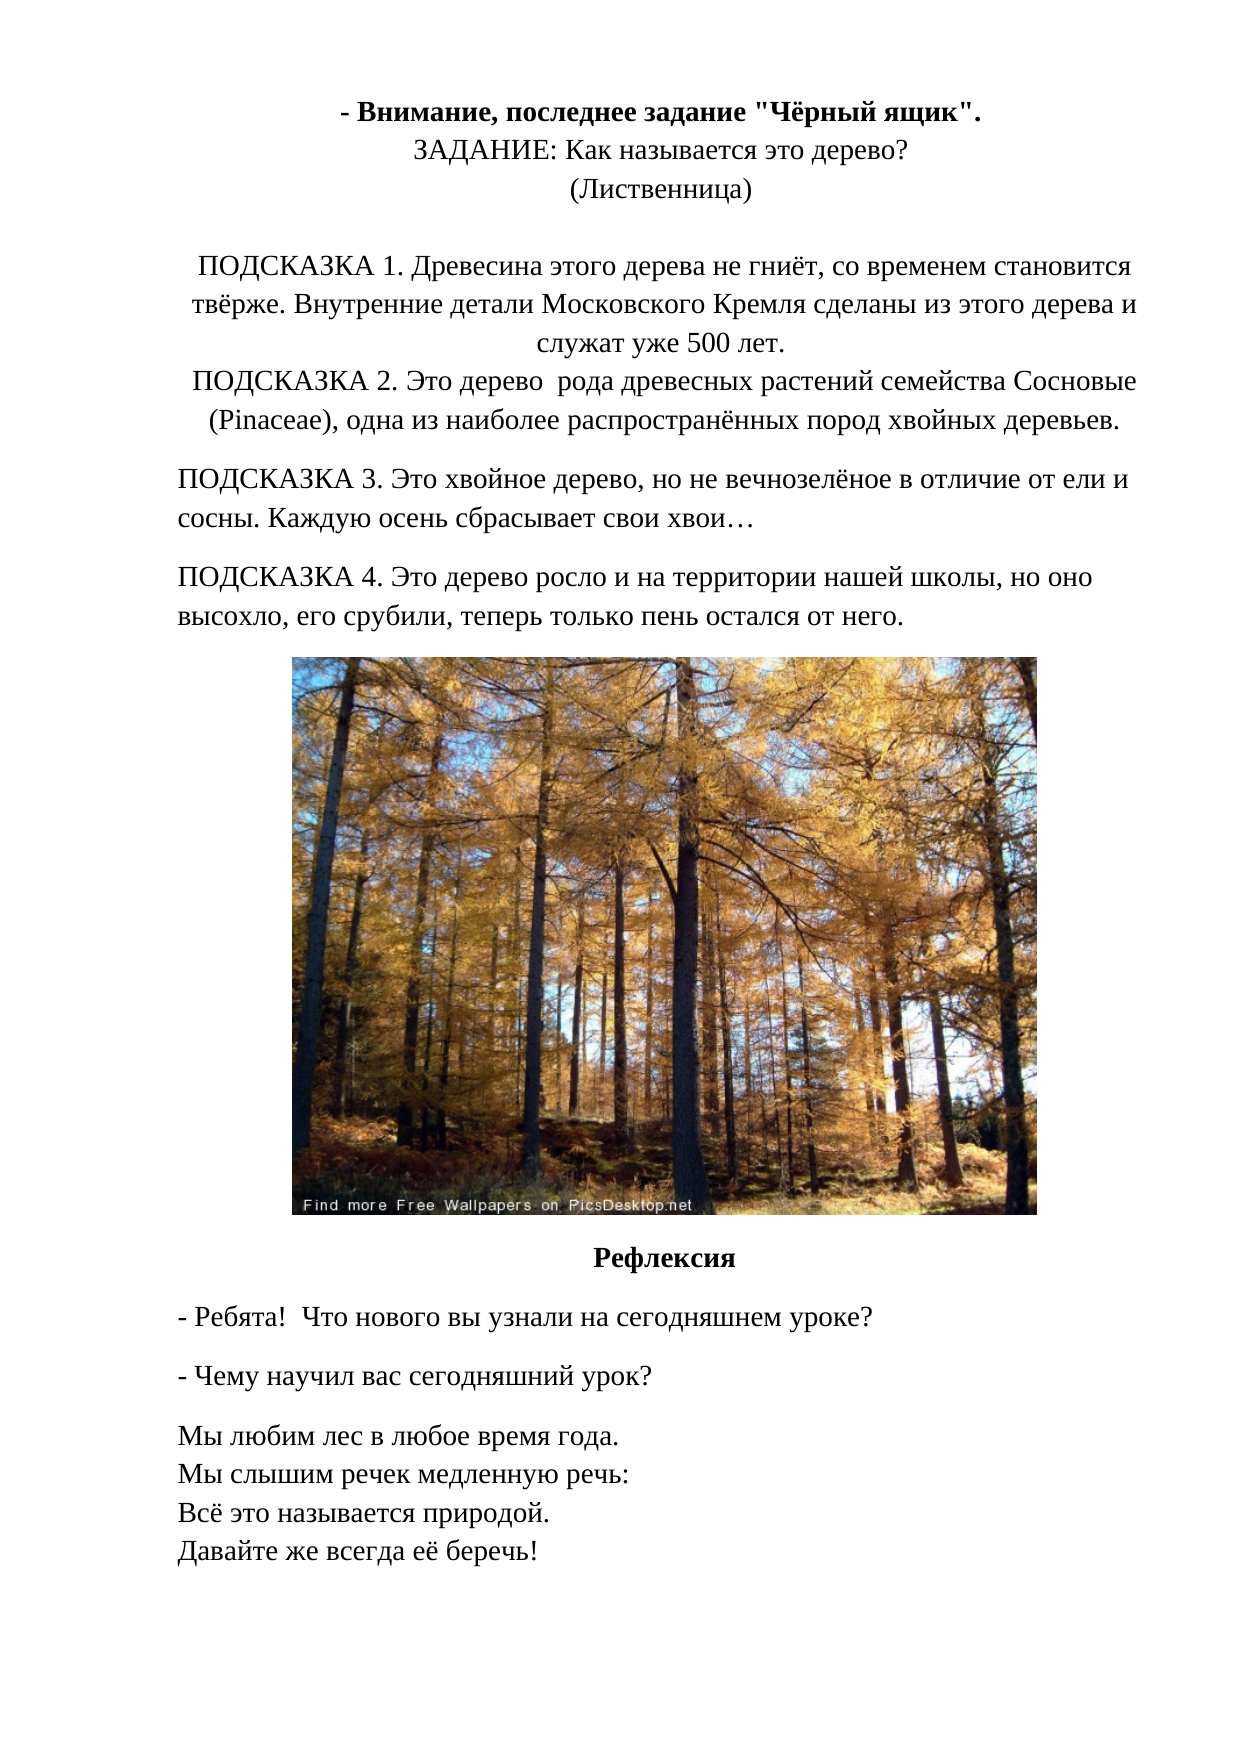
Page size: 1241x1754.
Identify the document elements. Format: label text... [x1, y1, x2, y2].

text ПОДСКАЗКА 4. Это дерево росло и на территории нашей школы, но оно высохло, его срубили, теперь только пень остался от него. [177, 559, 1152, 631]
text ПОДСКАЗКА 3. Это хвойное дерево, но не вечнозелёное в отличие от ели и сосны. Каждую осень сбрасывает свои хвои… [177, 461, 1152, 533]
text - Чему научил вас сегодняшний урок? [177, 1358, 1152, 1392]
text Мы любим лес в любое время года. Мы слышим речек медленную речь: Всё это называется природой. Давайте же всегда её беречь! [177, 1418, 1152, 1599]
text - Внимание, последнее задание "Чёрный ящик". ЗАДАНИЕ: Как называется это дерево? (Лиственница) ПОДСКАЗКА 1. Древесина этого дерева не гниёт, со временем становится твёрже. Внутренние детали Московского Кремля сделаны из этого дерева и служат уже 500 лет. ПОДСКАЗКА 2. Это дерево рода древесных растений семейства Сосновые (Pinaceae), одна из наиболее распространённых пород хвойных деревьев. [177, 94, 1152, 436]
picture [292, 657, 1037, 1215]
text Рефлексия [177, 1240, 1152, 1273]
text - Ребята! Что нового вы узнали на сегодняшнем уроке? [294, 1299, 1152, 1333]
